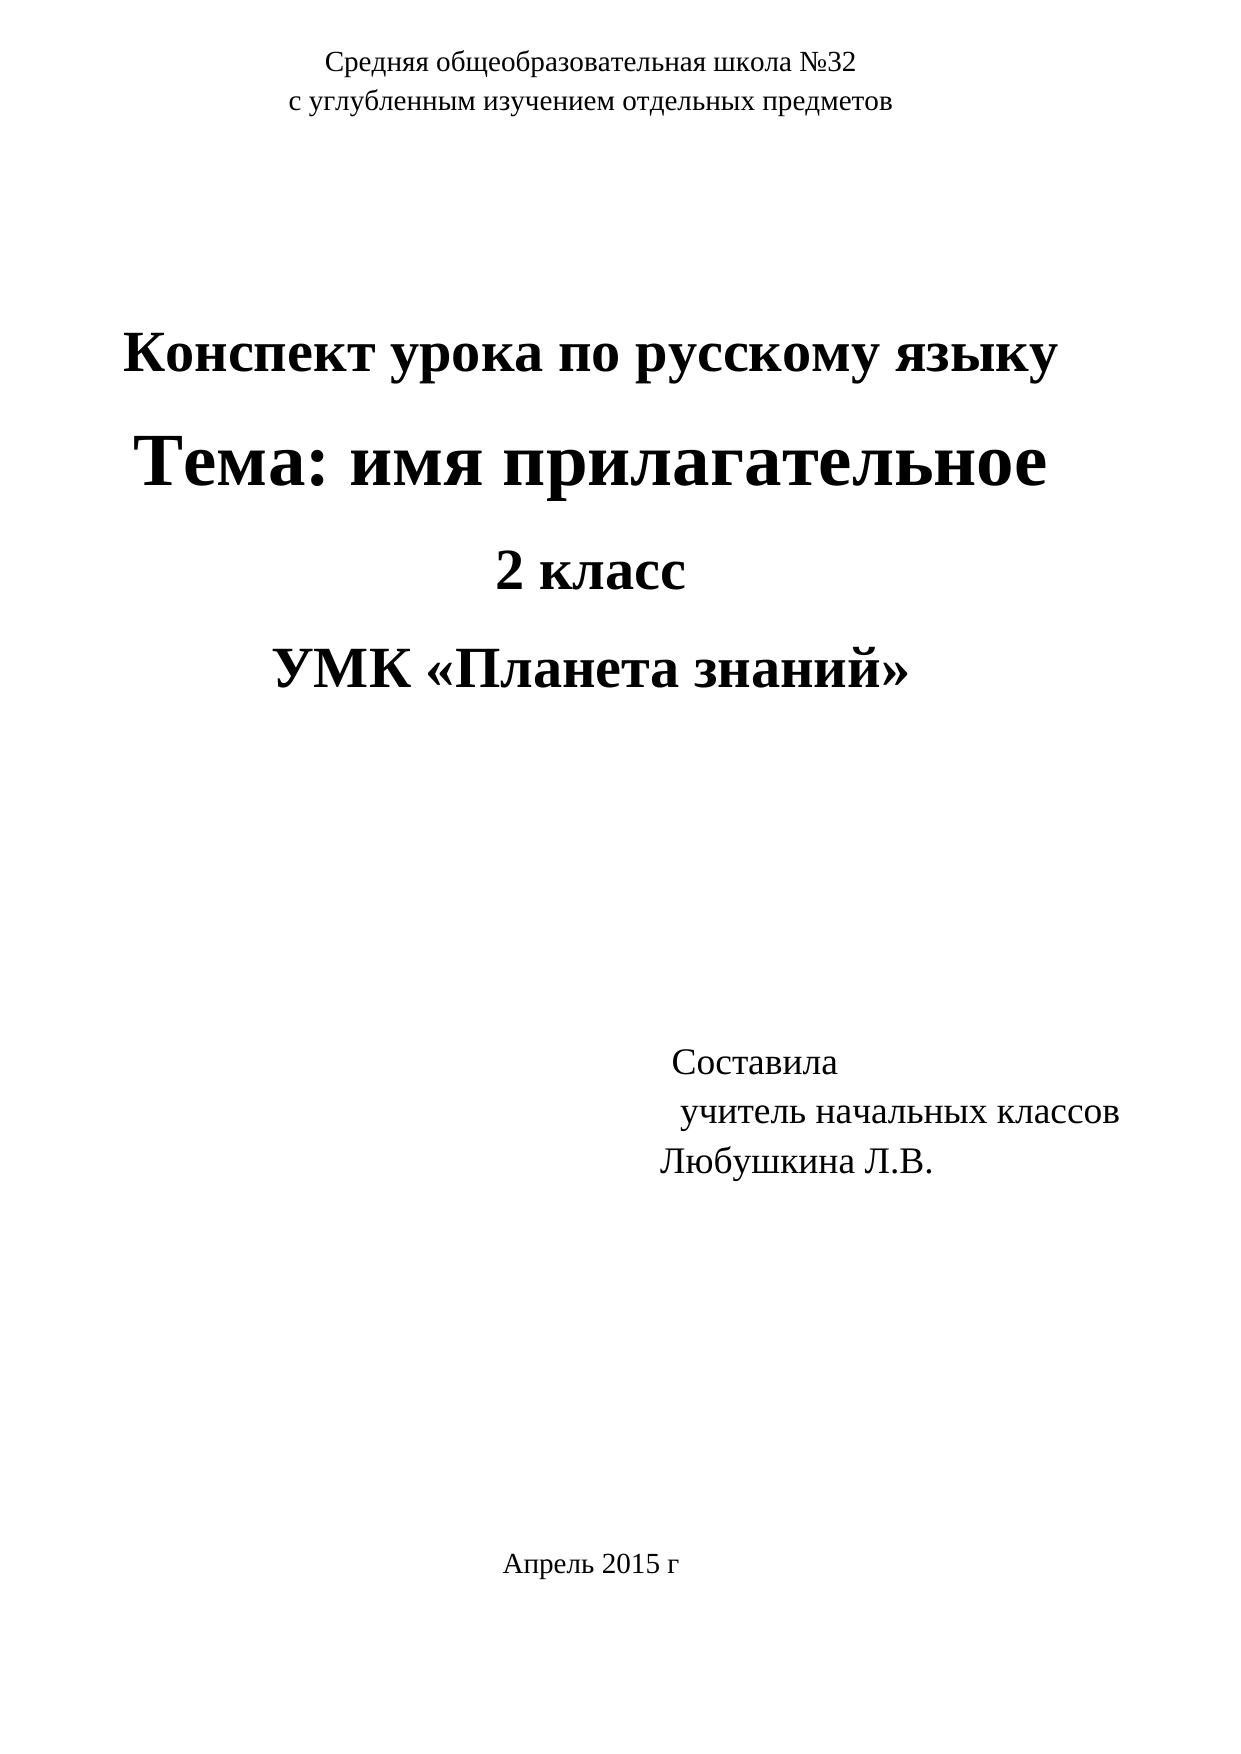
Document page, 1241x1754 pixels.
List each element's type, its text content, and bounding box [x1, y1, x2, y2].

text УМК «Планета знаний» [59, 633, 1122, 700]
text Тема: имя прилагательное [59, 415, 1122, 501]
text Конспект урока по русскому языку [59, 317, 1122, 384]
text Составила [59, 1039, 1122, 1082]
text Средняя общеобразовательная школа №32 [59, 44, 1122, 78]
text с углубленным изучением отдельных предметов [59, 83, 1122, 116]
text 2 класс [59, 535, 1122, 602]
text учитель начальных классов [59, 1089, 1122, 1132]
text Любушкина Л.В. [59, 1138, 1122, 1182]
text Апрель 2015 г [59, 1546, 1122, 1579]
